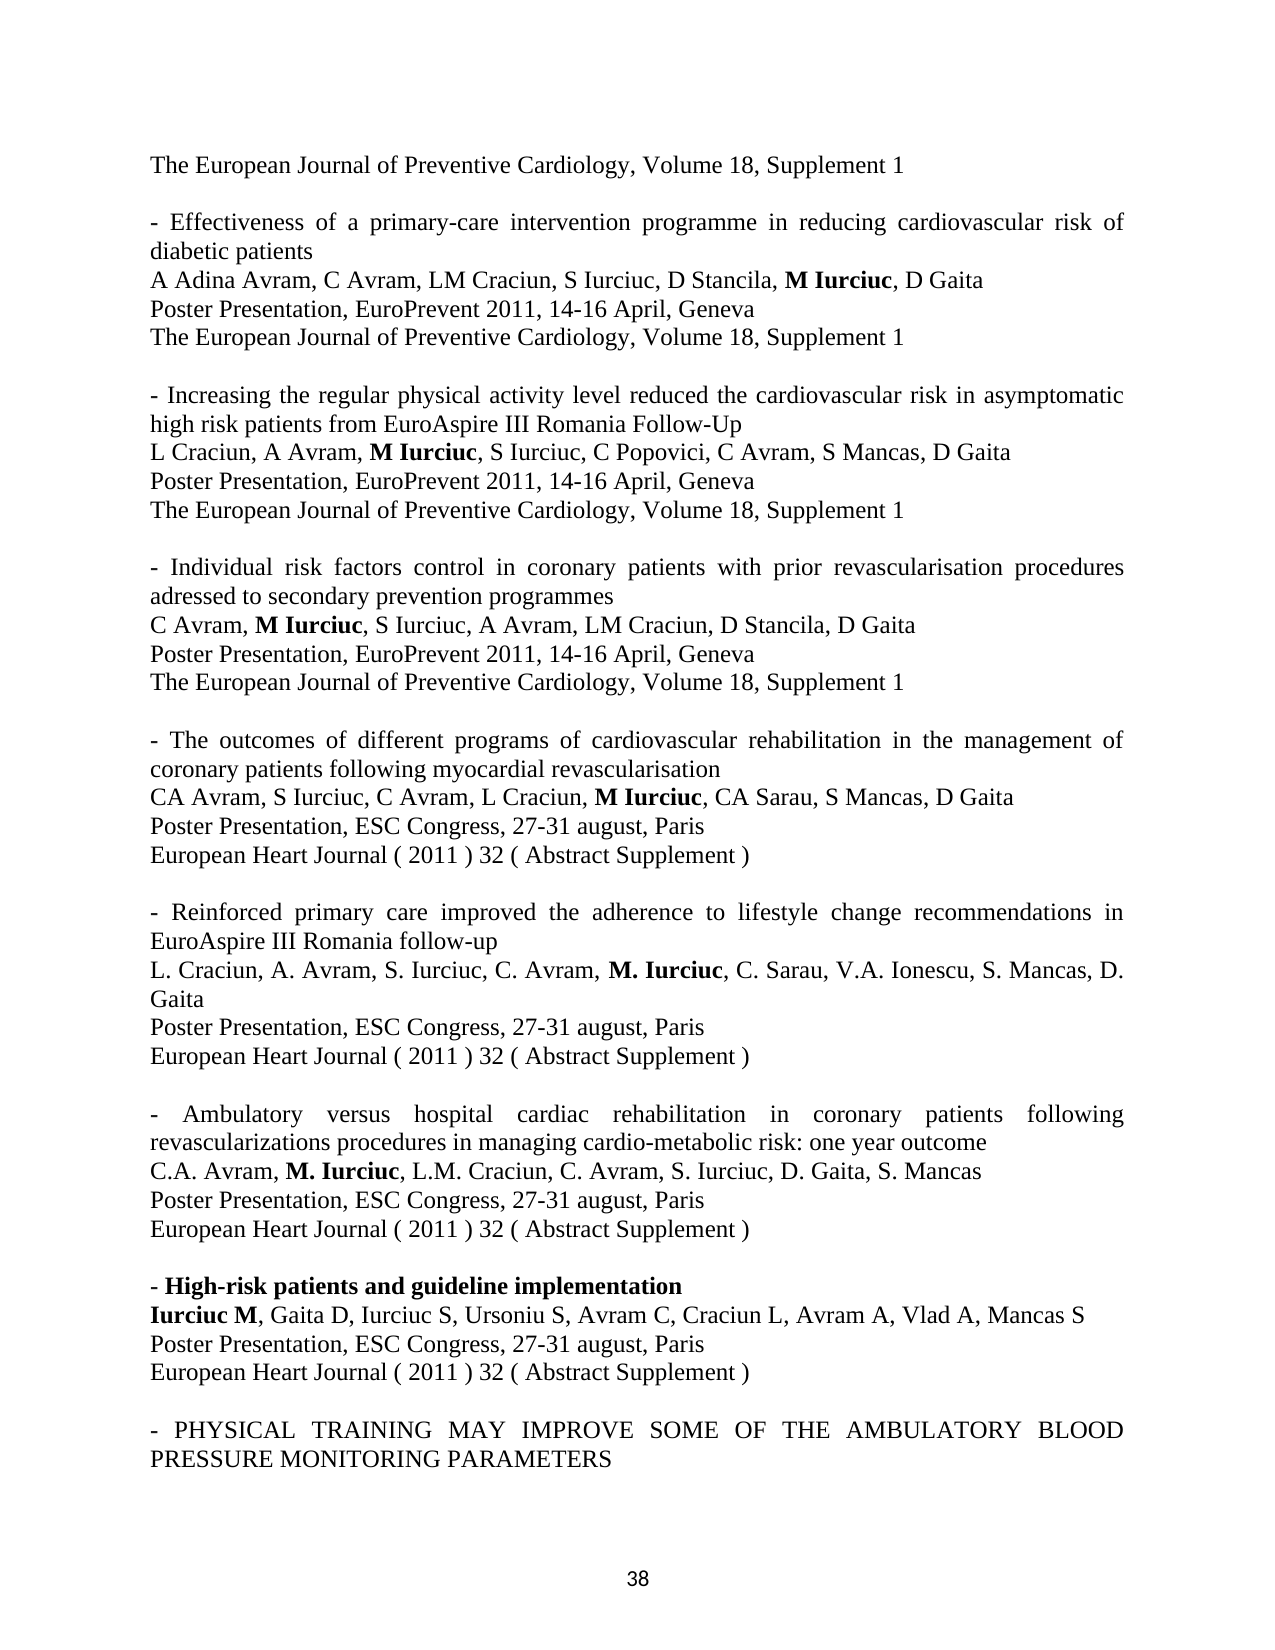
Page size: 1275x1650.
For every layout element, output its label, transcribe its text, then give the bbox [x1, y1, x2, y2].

text - Effectiveness of a primary-care intervention programme in reducing cardiovascular risk of diabetic patients [150, 207, 1125, 265]
text Poster Presentation, ESC Congress, 27-31 august, Paris [150, 1012, 1125, 1041]
text European Heart Journal ( 2011 ) 32 ( Abstract Supplement ) [150, 1041, 1125, 1070]
text - The outcomes of different programs of cardiovascular rehabilitation in the management of coronary patients following myocardial revascularisation [150, 725, 1125, 782]
text C Avram, M Iurciuc, S Iurciuc, A Avram, LM Craciun, D Stancila, D Gaita [150, 610, 1125, 639]
text Poster Presentation, ESC Congress, 27-31 august, Paris [150, 811, 1125, 840]
text Iurciuc M, Gaita D, Iurciuc S, Ursoniu S, Avram C, Craciun L, Avram A, Vlad A, Mancas S [150, 1300, 1125, 1329]
text Poster Presentation, EuroPrevent 2011, 14-16 April, Geneva [150, 294, 1125, 322]
text European Heart Journal ( 2011 ) 32 ( Abstract Supplement ) [150, 1214, 1125, 1242]
text European Heart Journal ( 2011 ) 32 ( Abstract Supplement ) [150, 1357, 1125, 1386]
text - Reinforced primary care improved the adherence to lifestyle change recommendations in EuroAspire III Romania follow-up [150, 897, 1125, 955]
text Poster Presentation, ESC Congress, 27-31 august, Paris [150, 1185, 1125, 1214]
text - Individual risk factors control in coronary patients with prior revascularisation procedures adressed to secondary prevention programmes [150, 552, 1125, 610]
text European Heart Journal ( 2011 ) 32 ( Abstract Supplement ) [150, 840, 1125, 869]
text - High-risk patients and guideline implementation [150, 1271, 1125, 1300]
text Poster Presentation, EuroPrevent 2011, 14-16 April, Geneva [150, 466, 1125, 495]
text C.A. Avram, M. Iurciuc, L.M. Craciun, C. Avram, S. Iurciuc, D. Gaita, S. Mancas [150, 1156, 1125, 1185]
text L Craciun, A Avram, M Iurciuc, S Iurciuc, C Popovici, C Avram, S Mancas, D Gaita [150, 437, 1125, 466]
text Poster Presentation, ESC Congress, 27-31 august, Paris [150, 1329, 1125, 1357]
text L. Craciun, A. Avram, S. Iurciuc, C. Avram, M. Iurciuc, C. Sarau, V.A. Ionescu, S. Mancas, D. Gaita [150, 955, 1125, 1012]
text - Increasing the regular physical activity level reduced the cardiovascular risk in asymptomatic high risk patients from EuroAspire III Romania Follow-Up [150, 380, 1125, 437]
text CA Avram, S Iurciuc, C Avram, L Craciun, M Iurciuc, CA Sarau, S Mancas, D Gaita [150, 782, 1125, 811]
text The European Journal of Preventive Cardiology, Volume 18, Supplement 1 [150, 150, 1125, 179]
text The European Journal of Preventive Cardiology, Volume 18, Supplement 1 [150, 667, 1125, 696]
text - Ambulatory versus hospital cardiac rehabilitation in coronary patients following revascularizations procedures in managing cardio-metabolic risk: one year outcome [150, 1099, 1125, 1156]
text Poster Presentation, EuroPrevent 2011, 14-16 April, Geneva [150, 639, 1125, 667]
text - PHYSICAL TRAINING MAY IMPROVE SOME OF THE AMBULATORY BLOOD PRESSURE MONITORING PARAMETERS [150, 1415, 1125, 1472]
text The European Journal of Preventive Cardiology, Volume 18, Supplement 1 [150, 322, 1125, 351]
text A Adina Avram, C Avram, LM Craciun, S Iurciuc, D Stancila, M Iurciuc, D Gaita [150, 265, 1125, 294]
text The European Journal of Preventive Cardiology, Volume 18, Supplement 1 [150, 495, 1125, 524]
